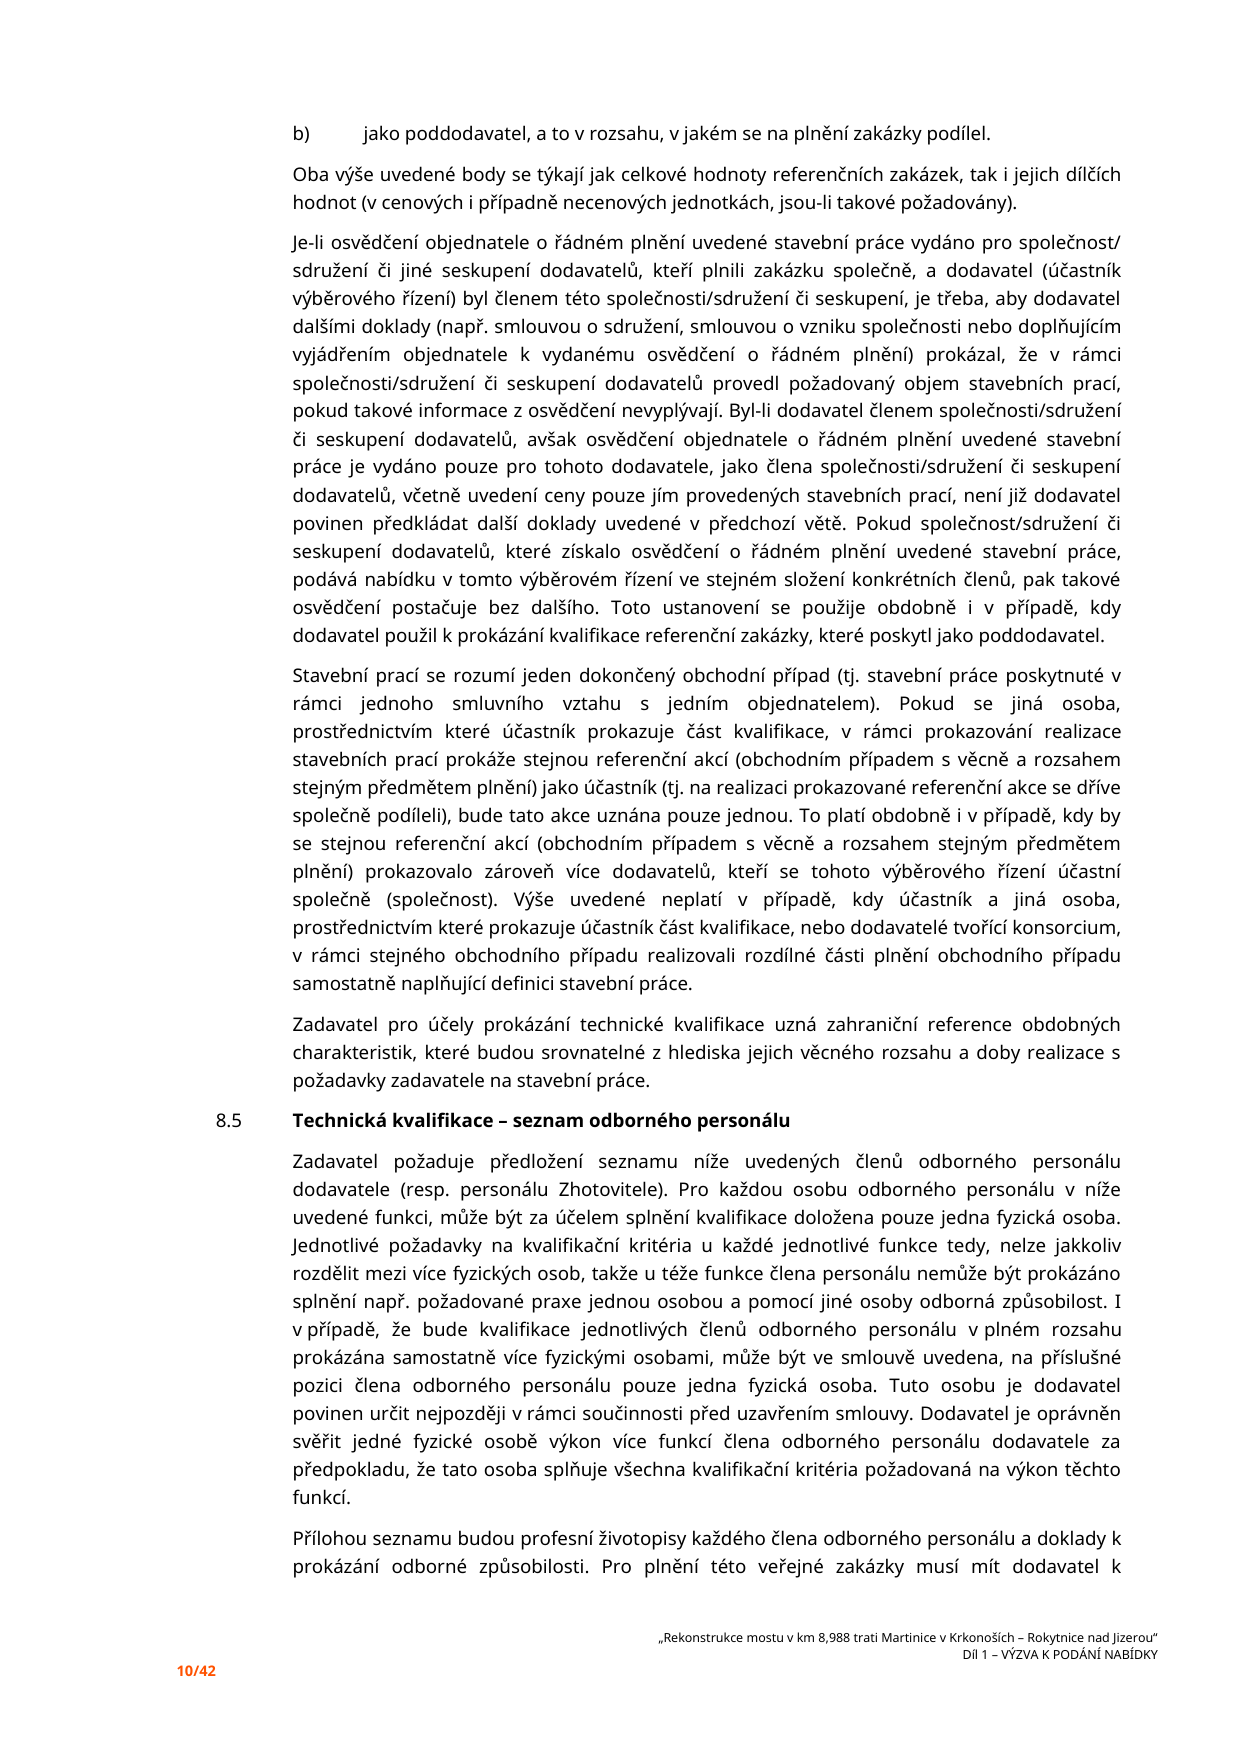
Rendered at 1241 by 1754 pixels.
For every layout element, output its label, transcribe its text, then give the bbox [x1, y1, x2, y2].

text Je-li osvědčení objednatele o řádném plnění uvedené stavební práce vydáno pro společnost/ sdružení či jiné seskupení dodavatelů, kteří plnili zakázku společně, a dodavatel (účastník výběrového řízení) byl členem této společnosti/sdružení či seskupení, je třeba, aby dodavatel dalšími doklady (např. smlouvou o sdružení, smlouvou o vzniku společnosti nebo doplňujícím vyjádřením objednatele k vydanému osvědčení o řádném plnění) prokázal, že v rámci společnosti/sdružení či seskupení dodavatelů provedl požadovaný objem stavebních prací, pokud takové informace z osvědčení nevyplývají. Byl-li dodavatel členem společnosti/sdružení či seskupení dodavatelů, avšak osvědčení objednatele o řádném plnění uvedené stavební práce je vydáno pouze pro tohoto dodavatele, jako člena společnosti/sdružení či seskupení dodavatelů, včetně uvedení ceny pouze jím provedených stavebních prací, není již dodavatel povinen předkládat další doklady uvedené v předchozí větě. Pokud společnost/sdružení či seskupení dodavatelů, které získalo osvědčení o řádném plnění uvedené stavební práce, podává nabídku v tomto výběrovém řízení ve stejném složení konkrétních členů, pak takové osvědčení postačuje bez dalšího. Toto ustanovení se použije obdobně i v případě, kdy dodavatel použil k prokázání kvalifikace referenční zakázky, které poskytl jako poddodavatel. [292, 230, 1122, 647]
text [292, 1525, 1122, 1579]
text Oba výše uvedené body se týkají jak celkové hodnoty referenčních zakázek, tak i jejich dílčích hodnot (v cenových i případně necenových jednotkách, jsou-li takové požadovány). [292, 161, 1122, 215]
text Technická kvalifikace – seznam odborného personálu [216, 1108, 1122, 1133]
text Zadavatel požaduje předložení seznamu níže uvedených členů odborného personálu dodavatele (resp. personálu Zhotovitele). Pro každou osobu odborného personálu v níže uvedené funkci, může být za účelem splnění kvalifikace doložena pouze jedna fyzická osoba. Jednotlivé požadavky na kvalifikační kritéria u každé jednotlivé funkce tedy, nelze jakkoliv rozdělit mezi více fyzických osob, takže u téže funkce člena personálu nemůže být prokázáno splnění např. požadované praxe jednou osobou a pomocí jiné osoby odborná způsobilost. I v případě, že bude kvalifikace jednotlivých členů odborného personálu v plném rozsahu prokázána samostatně více fyzickými osobami, může být ve smlouvě uvedena, na příslušné pozici člena odborného personálu pouze jedna fyzická osoba. Tuto osobu je dodavatel povinen určit nejpozději v rámci součinnosti před uzavřením smlouvy. Dodavatel je oprávněn svěřit jedné fyzické osobě výkon více funkcí člena odborného personálu dodavatele za předpokladu, že tato osoba splňuje všechna kvalifikační kritéria požadovaná na výkon těchto funkcí. [292, 1148, 1122, 1510]
text Stavební prací se rozumí jeden dokončený obchodní případ (tj. stavební práce poskytnuté v rámci jednoho smluvního vztahu s jedním objednatelem). Pokud se jiná osoba, prostřednictvím které účastník prokazuje část kvalifikace, v rámci prokazování realizace stavebních prací prokáže stejnou referenční akcí (obchodním případem s věcně a rozsahem stejným předmětem plnění) jako účastník (tj. na realizaci prokazované referenční akce se dříve společně podíleli), bude tato akce uznána pouze jednou. To platí obdobně i v případě, kdy by se stejnou referenční akcí (obchodním případem s věcně a rozsahem stejným předmětem plnění) prokazovalo zároveň více dodavatelů, kteří se tohoto výběrového řízení účastní společně (společnost). Výše uvedené neplatí v případě, kdy účastník a jiná osoba, prostřednictvím které prokazuje účastník část kvalifikace, nebo dodavatelé tvořící konsorcium, v rámci stejného obchodního případu realizovali rozdílné části plnění obchodního případu samostatně naplňující definici stavební práce. [292, 662, 1122, 996]
text b) jako poddodavatel, a to v rozsahu, v jakém se na plnění zakázky podílel. [292, 121, 1122, 146]
text Zadavatel pro účely prokázání technické kvalifikace uzná zahraniční reference obdobných charakteristik, které budou srovnatelné z hlediska jejich věcného rozsahu a doby realizace s požadavky zadavatele na stavební práce. [292, 1011, 1122, 1093]
